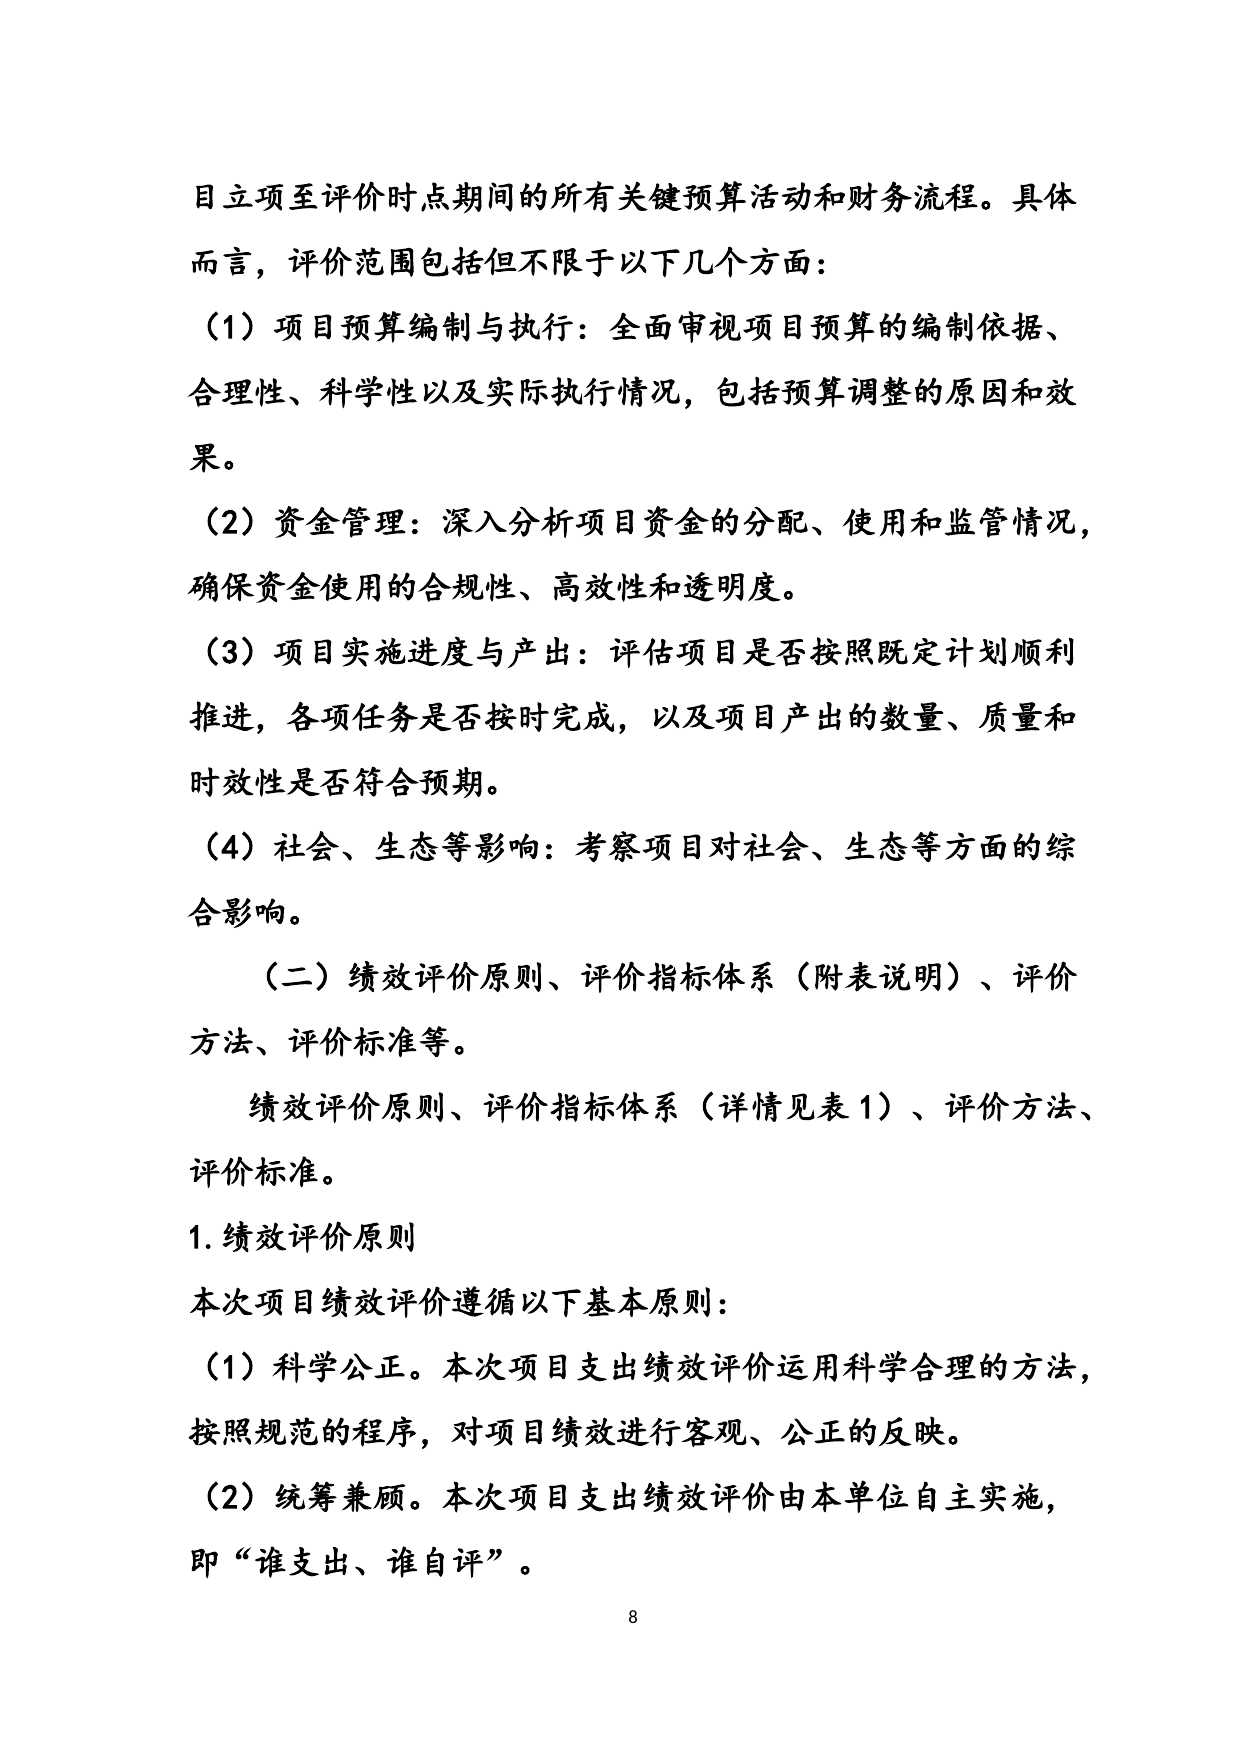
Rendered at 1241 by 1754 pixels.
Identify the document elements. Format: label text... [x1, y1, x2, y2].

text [187, 162, 1078, 942]
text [187, 1072, 1078, 1592]
text （二）绩效评价原则、评价指标体系（附表说明）、评价方法、评价标准等。 [187, 942, 1078, 1072]
